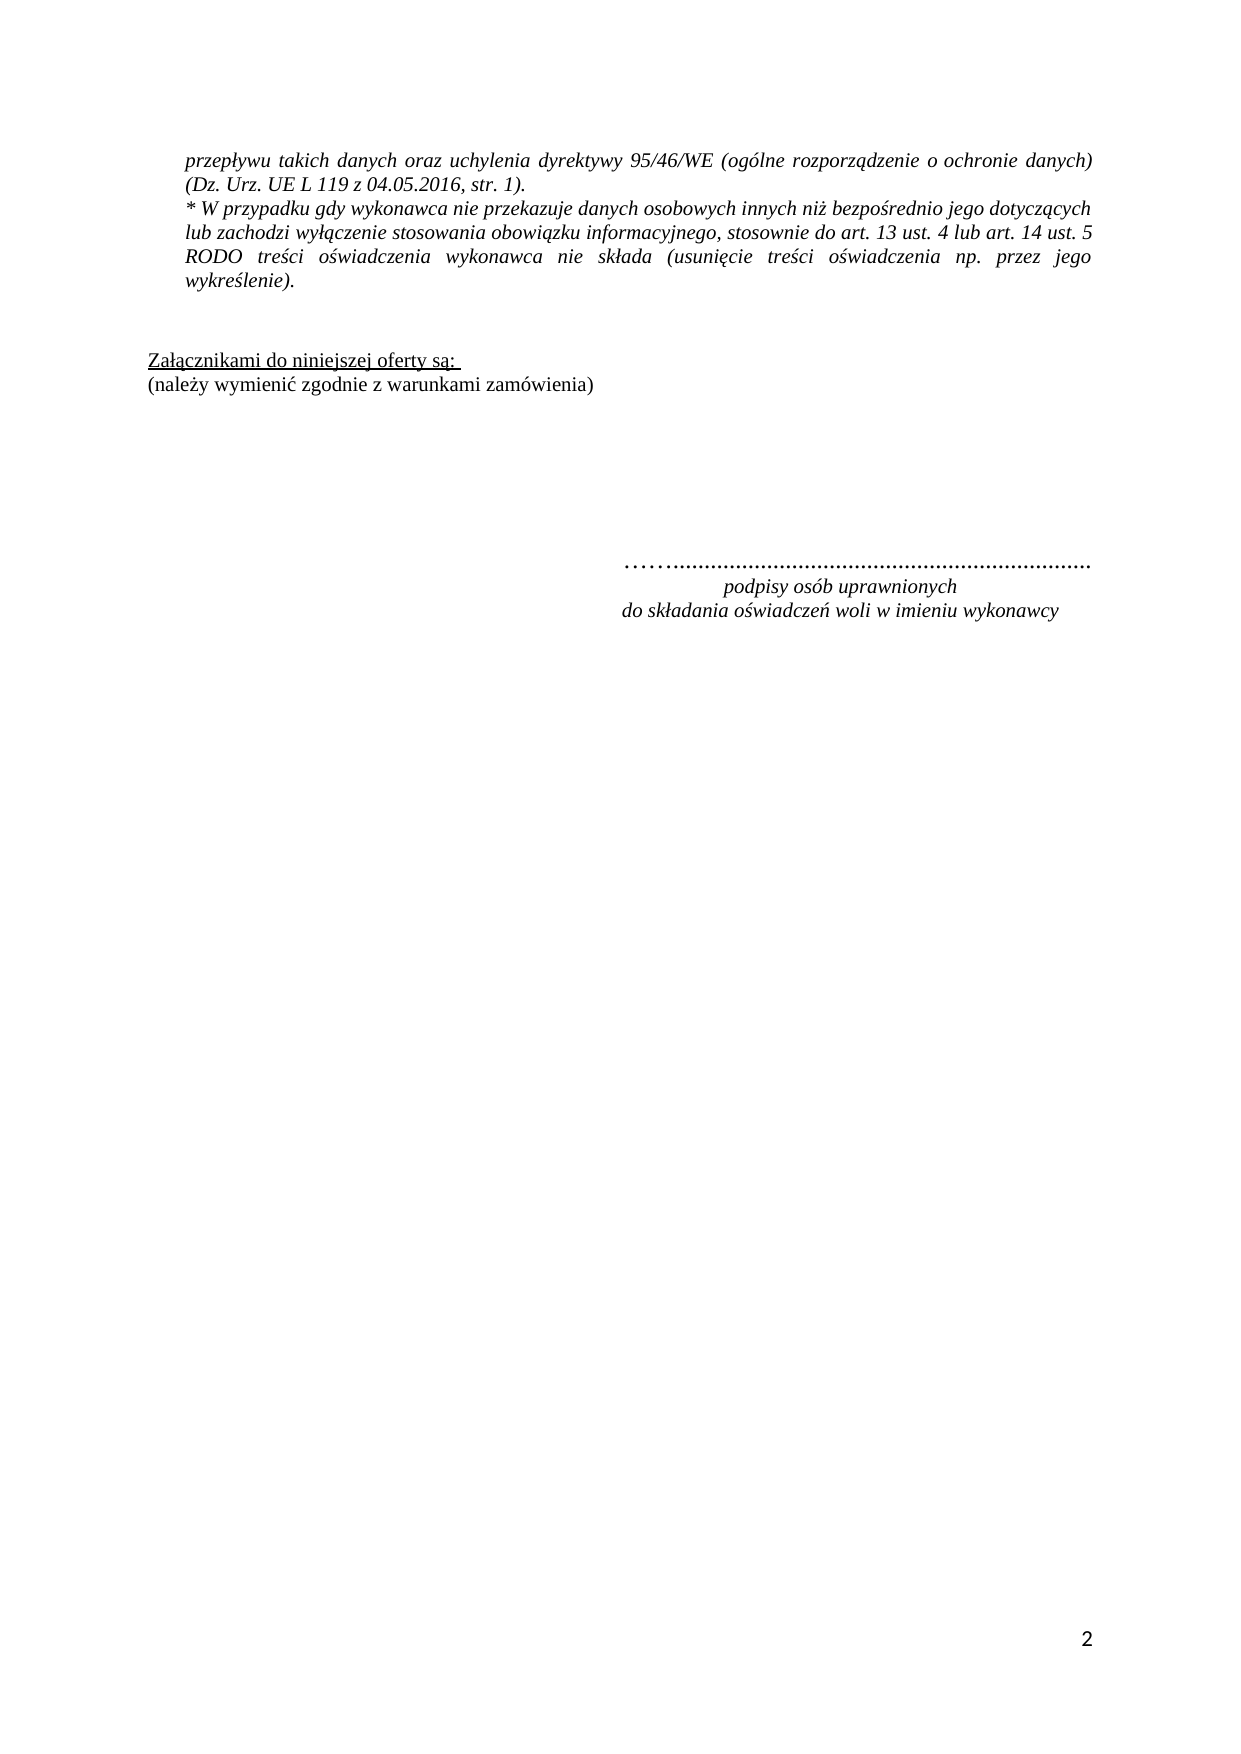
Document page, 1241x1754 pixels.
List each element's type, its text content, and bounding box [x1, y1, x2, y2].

text * W przypadku gdy wykonawca nie przekazuje danych osobowych innych niż bezpośrednio jego dotyczących lub zachodzi wyłączenie stosowania obowiązku informacyjnego, stosownie do art. 13 ust. 4 lub art. 14 ust. 5 RODO treści oświadczenia wykonawca nie składa (usunięcie treści oświadczenia np. przez jego wykreślenie). [185, 196, 1093, 292]
text ……................................................................... [148, 545, 1093, 573]
text do składania oświadczeń woli w imieniu wykonawcy [148, 598, 1093, 622]
text Załącznikami do niniejszej oferty są: [148, 348, 1093, 372]
list podpisy osób uprawnionych [148, 573, 1093, 598]
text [185, 148, 1093, 196]
text (należy wymienić zgodnie z warunkami zamówienia) [148, 372, 1093, 396]
